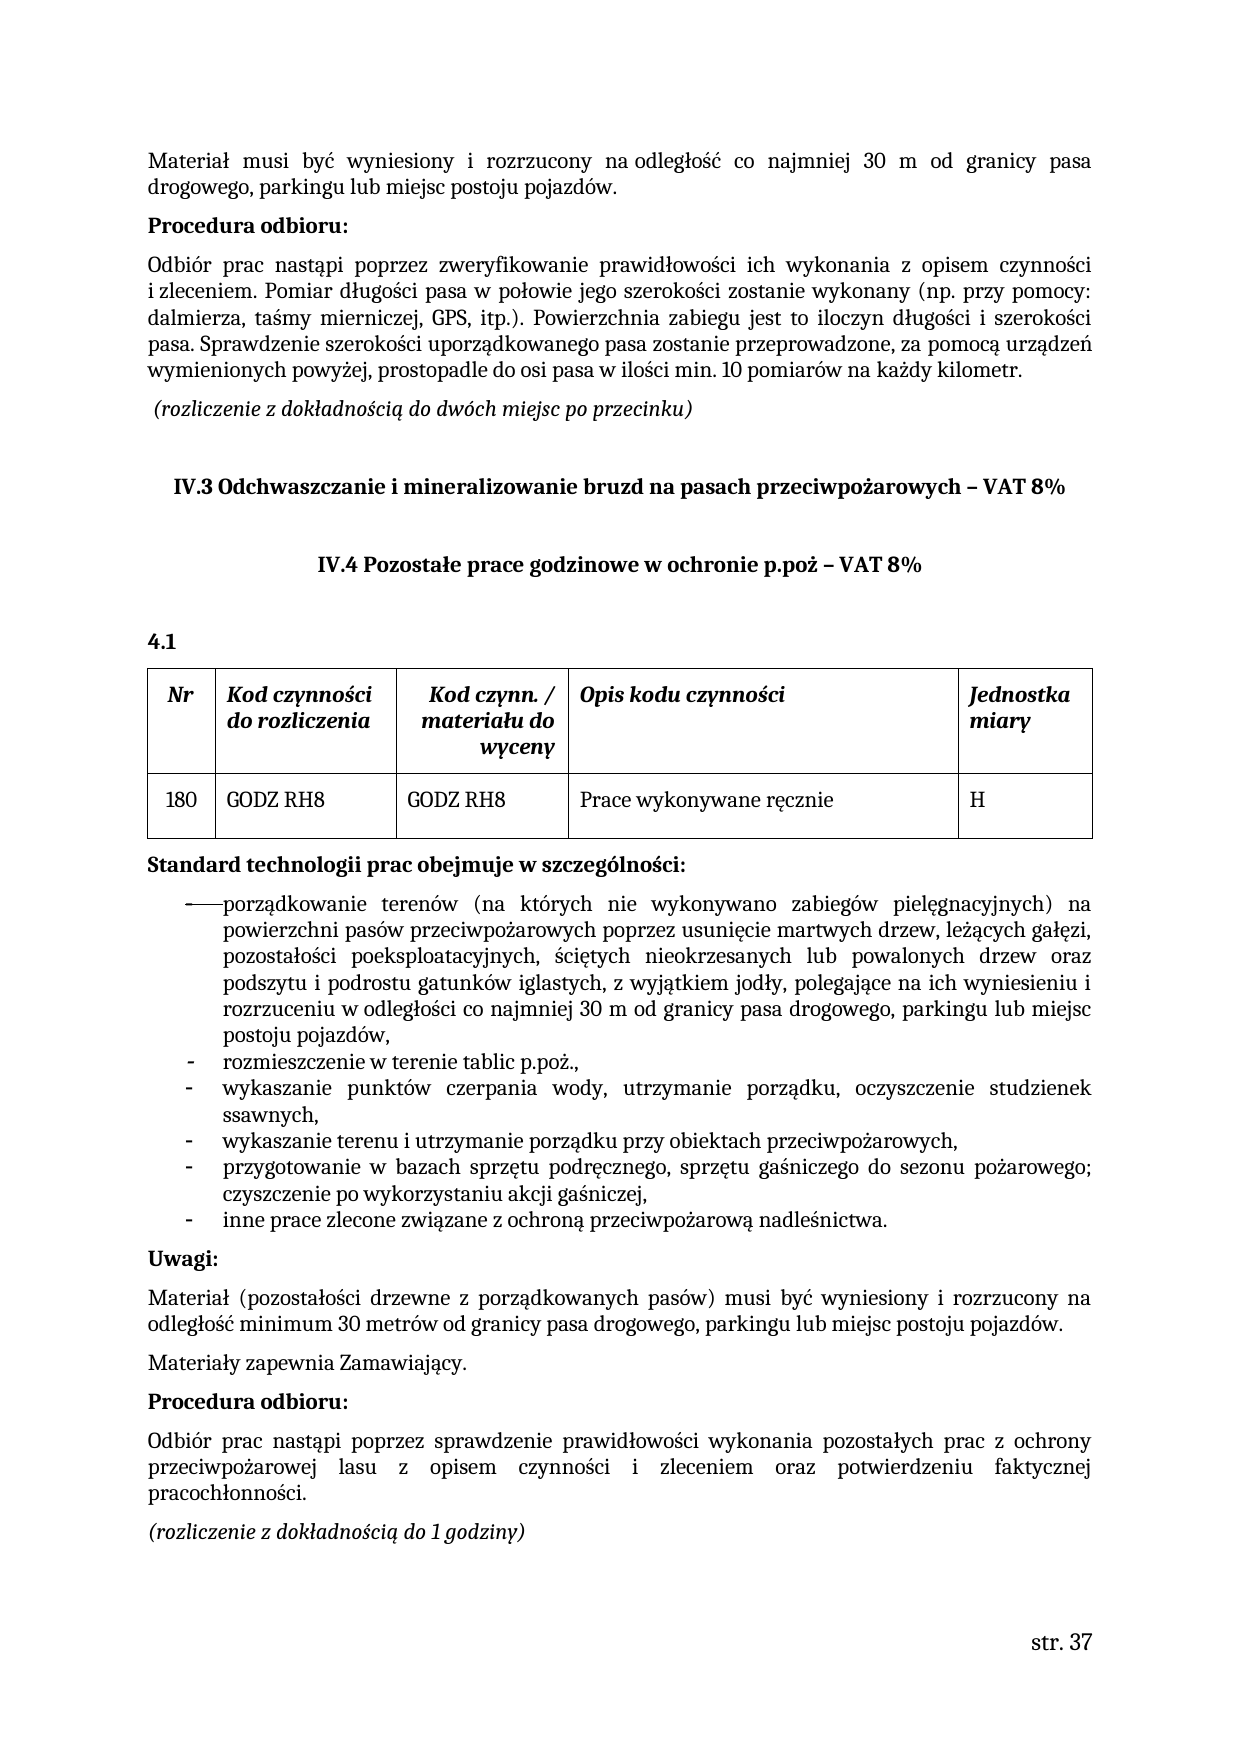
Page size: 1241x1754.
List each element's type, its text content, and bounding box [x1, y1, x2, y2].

table_cell GODZ RH8 [397, 774, 568, 838]
text Standard technologii prac obejmuje w szczególności: [148, 852, 1093, 878]
table_header Kod czynn. / materiału do wyceny [397, 669, 568, 773]
text Materiał musi być wyniesiony i rozrzucony na odległość co najmniej 30 m od granicy pasa drogowego, parkingu lub miejsc postoju pojazdów. [148, 148, 1093, 200]
table_cell H [959, 774, 1092, 838]
list wykaszanie punktów czerpania wody, utrzymanie porządku, oczyszczenie studzienek ssawnych, [185, 1075, 1093, 1128]
text Uwagi: [148, 1246, 1093, 1272]
list inne prace zlecone związane z ochroną przeciwpożarową nadleśnictwa. [185, 1207, 1093, 1233]
list wykaszanie terenu i utrzymanie porządku przy obiektach przeciwpożarowych, [185, 1128, 1093, 1154]
text 4.1 [148, 629, 1093, 655]
text Procedura odbioru: [148, 213, 1093, 239]
list porządkowanie terenów (na których nie wykonywano zabiegów pielęgnacyjnych) na powierzchni pasów przeciwpożarowych poprzez usunięcie martwych drzew, leżących gałęzi, pozostałości poeksploatacyjnych, ściętych nieokrzesanych lub powalonych drzew oraz podszytu i podrostu gatunków iglastych, z wyjątkiem jodły, polegające na ich wyniesieniu i rozrzuceniu w odległości co najmniej 30 m od granicy pasa drogowego, parkingu lub miejsc postoju pojazdów, [185, 891, 1093, 1049]
text (rozliczenie z dokładnością do dwóch miejsc po przecinku) [148, 396, 1093, 422]
table_header Nr [148, 669, 215, 773]
text IV.4 Pozostałe prace godzinowe w ochronie p.poż – VAT 8% [148, 551, 1093, 578]
text Materiał (pozostałości drzewne z porządkowanych pasów) musi być wyniesiony i rozrzucony na odległość minimum 30 metrów od granicy pasa drogowego, parkingu lub miejsc postoju pojazdów. [148, 1284, 1093, 1337]
table_header Opis kodu czynności [569, 669, 958, 773]
table_header Kod czynności do rozliczenia [216, 669, 396, 773]
text IV.3 Odchwaszczanie i mineralizowanie bruzd na pasach przeciwpożarowych – VAT 8% [148, 474, 1093, 500]
text Odbiór prac nastąpi poprzez sprawdzenie prawidłowości wykonania pozostałych prac z ochrony przeciwpożarowej lasu z opisem czynności i zleceniem oraz potwierdzeniu faktycznej pracochłonności. [148, 1427, 1093, 1506]
text Odbiór prac nastąpi poprzez zweryfikowanie prawidłowości ich wykonania z opisem czynności i zleceniem. Pomiar długości pasa w połowie jego szerokości zostanie wykonany (np. przy pomocy: dalmierza, taśmy mierniczej, GPS, itp.). Powierzchnia zabiegu jest to iloczyn długości i szerokości pasa. Sprawdzenie szerokości uporządkowanego pasa zostanie przeprowadzone, za pomocą urządzeń wymienionych powyżej, prostopadle do osi pasa w ilości min. 10 pomiarów na każdy kilometr. [148, 252, 1093, 383]
list przygotowanie w bazach sprzętu podręcznego, sprzętu gaśniczego do sezonu pożarowego; czyszczenie po wykorzystaniu akcji gaśniczej, [185, 1154, 1093, 1207]
table_header Jednostka miary [959, 669, 1092, 773]
text Materiały zapewnia Zamawiający. [148, 1350, 1093, 1376]
text Procedura odbioru: [148, 1388, 1093, 1415]
table_cell Prace wykonywane ręcznie [569, 774, 958, 838]
list rozmieszczenie w terenie tablic p.poż., [185, 1049, 1093, 1075]
text (rozliczenie z dokładnością do 1 godziny) [148, 1519, 1093, 1545]
table_cell GODZ RH8 [216, 774, 396, 838]
table_cell 180 [148, 774, 215, 838]
